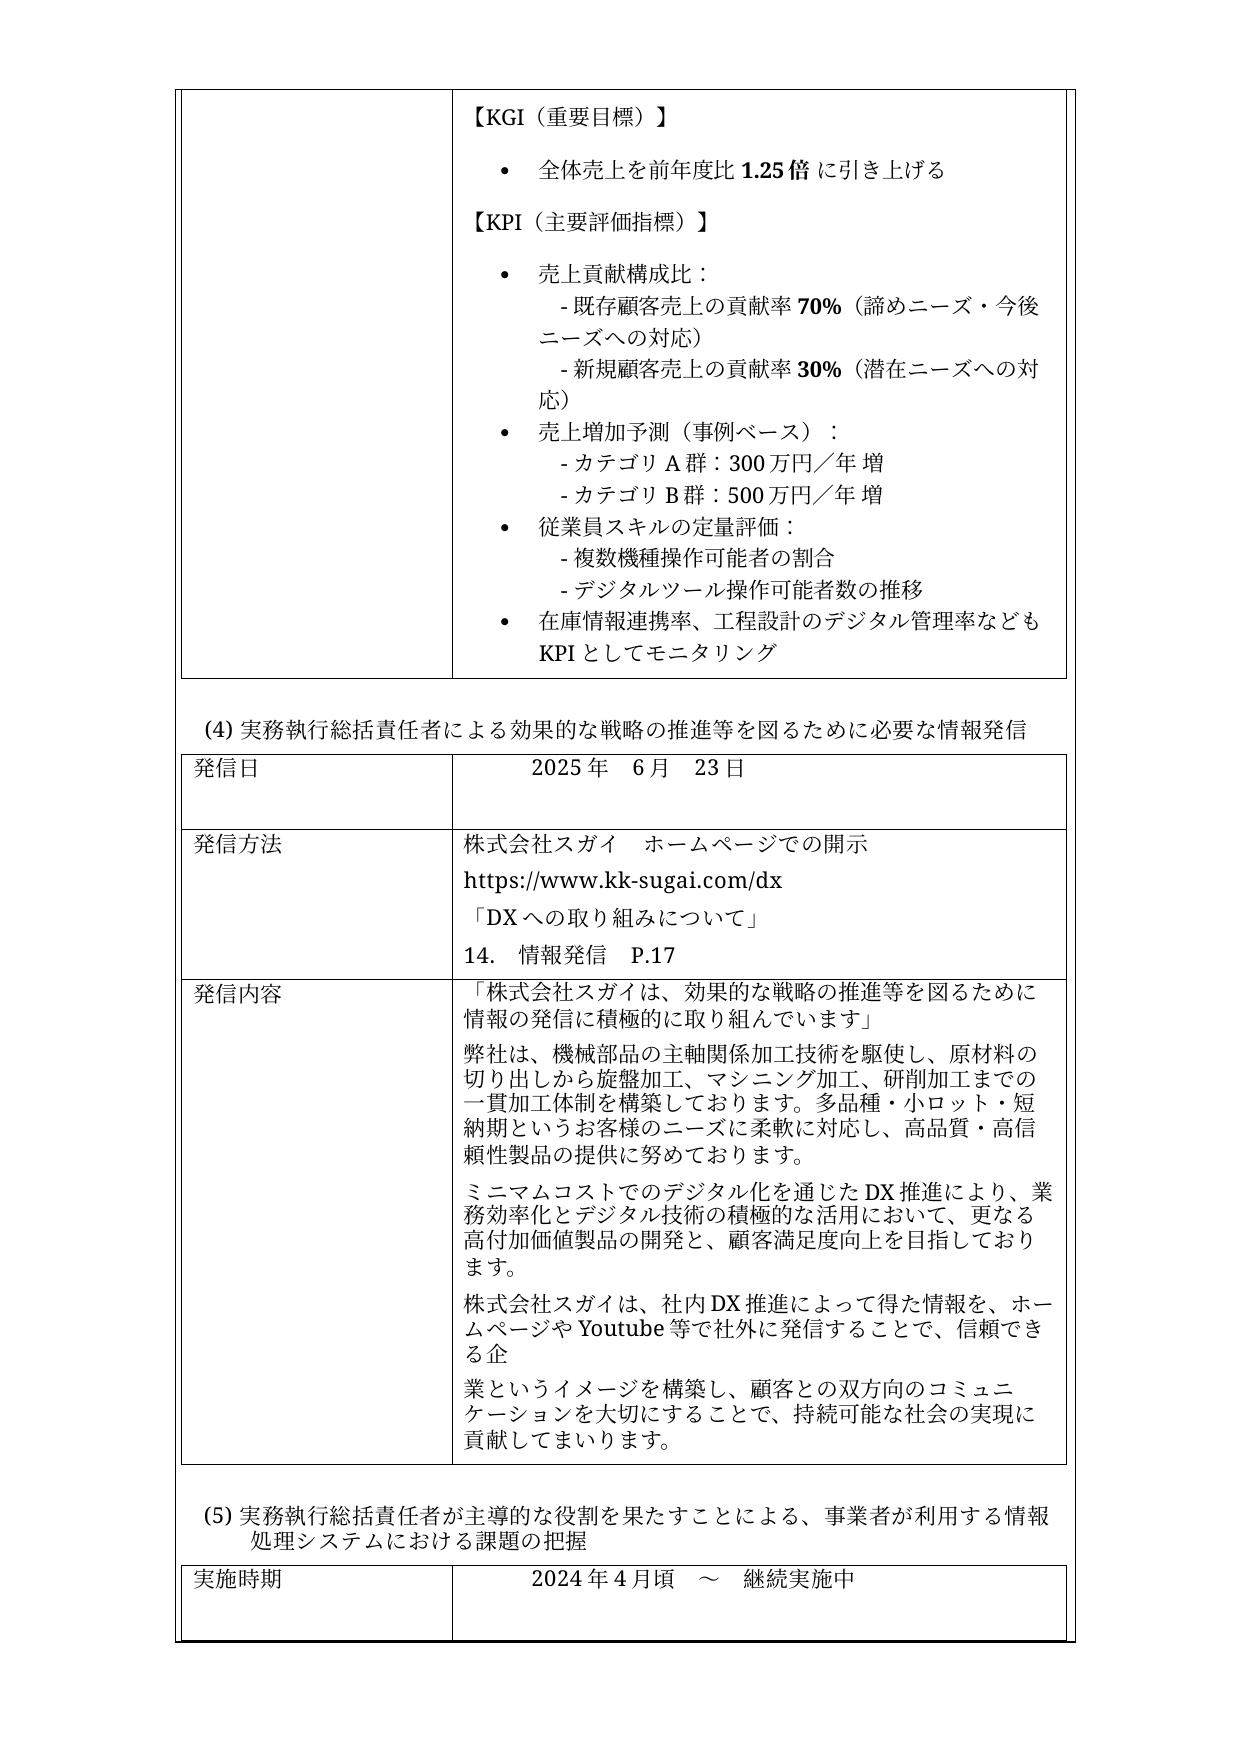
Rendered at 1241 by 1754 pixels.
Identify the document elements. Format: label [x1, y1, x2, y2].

table_cell [176, 90, 1075, 1641]
